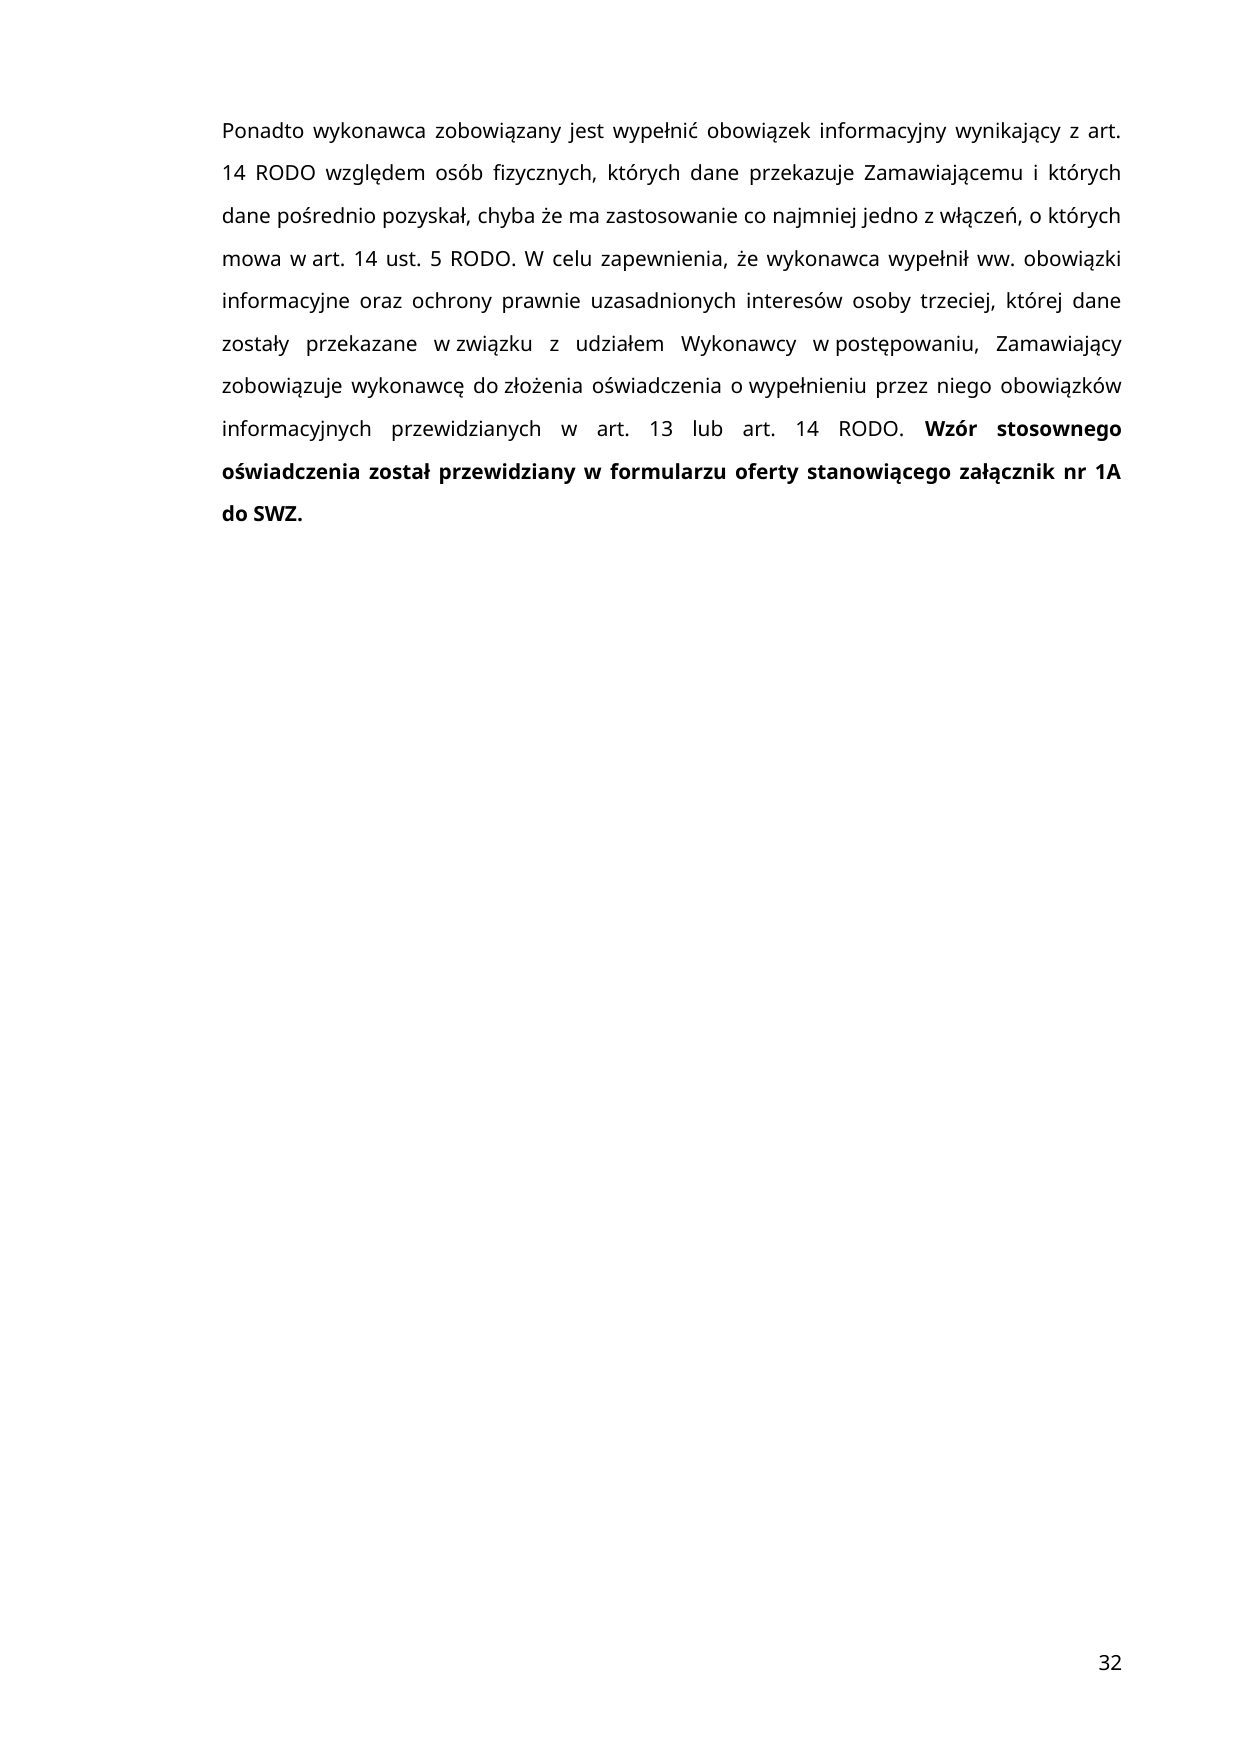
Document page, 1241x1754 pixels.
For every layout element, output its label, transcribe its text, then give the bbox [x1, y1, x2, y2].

text Ponadto wykonawca zobowiązany jest wypełnić obowiązek informacyjny wynikający z art. 14 RODO względem osób fizycznych, których dane przekazuje Zamawiającemu i których dane pośrednio pozyskał, chyba że ma zastosowanie co najmniej jedno z włączeń, o których mowa w art. 14 ust. 5 RODO. W celu zapewnienia, że wykonawca wypełnił ww. obowiązki informacyjne oraz ochrony prawnie uzasadnionych interesów osoby trzeciej, której dane zostały przekazane w związku z udziałem Wykonawcy w postępowaniu, Zamawiający zobowiązuje wykonawcę do złożenia oświadczenia o wypełnieniu przez niego obowiązków informacyjnych przewidzianych w art. 13 lub art. 14 RODO. Wzór stosownego oświadczenia został przewidziany w formularzu oferty stanowiącego załącznik nr 1A do SWZ. [222, 116, 1122, 528]
